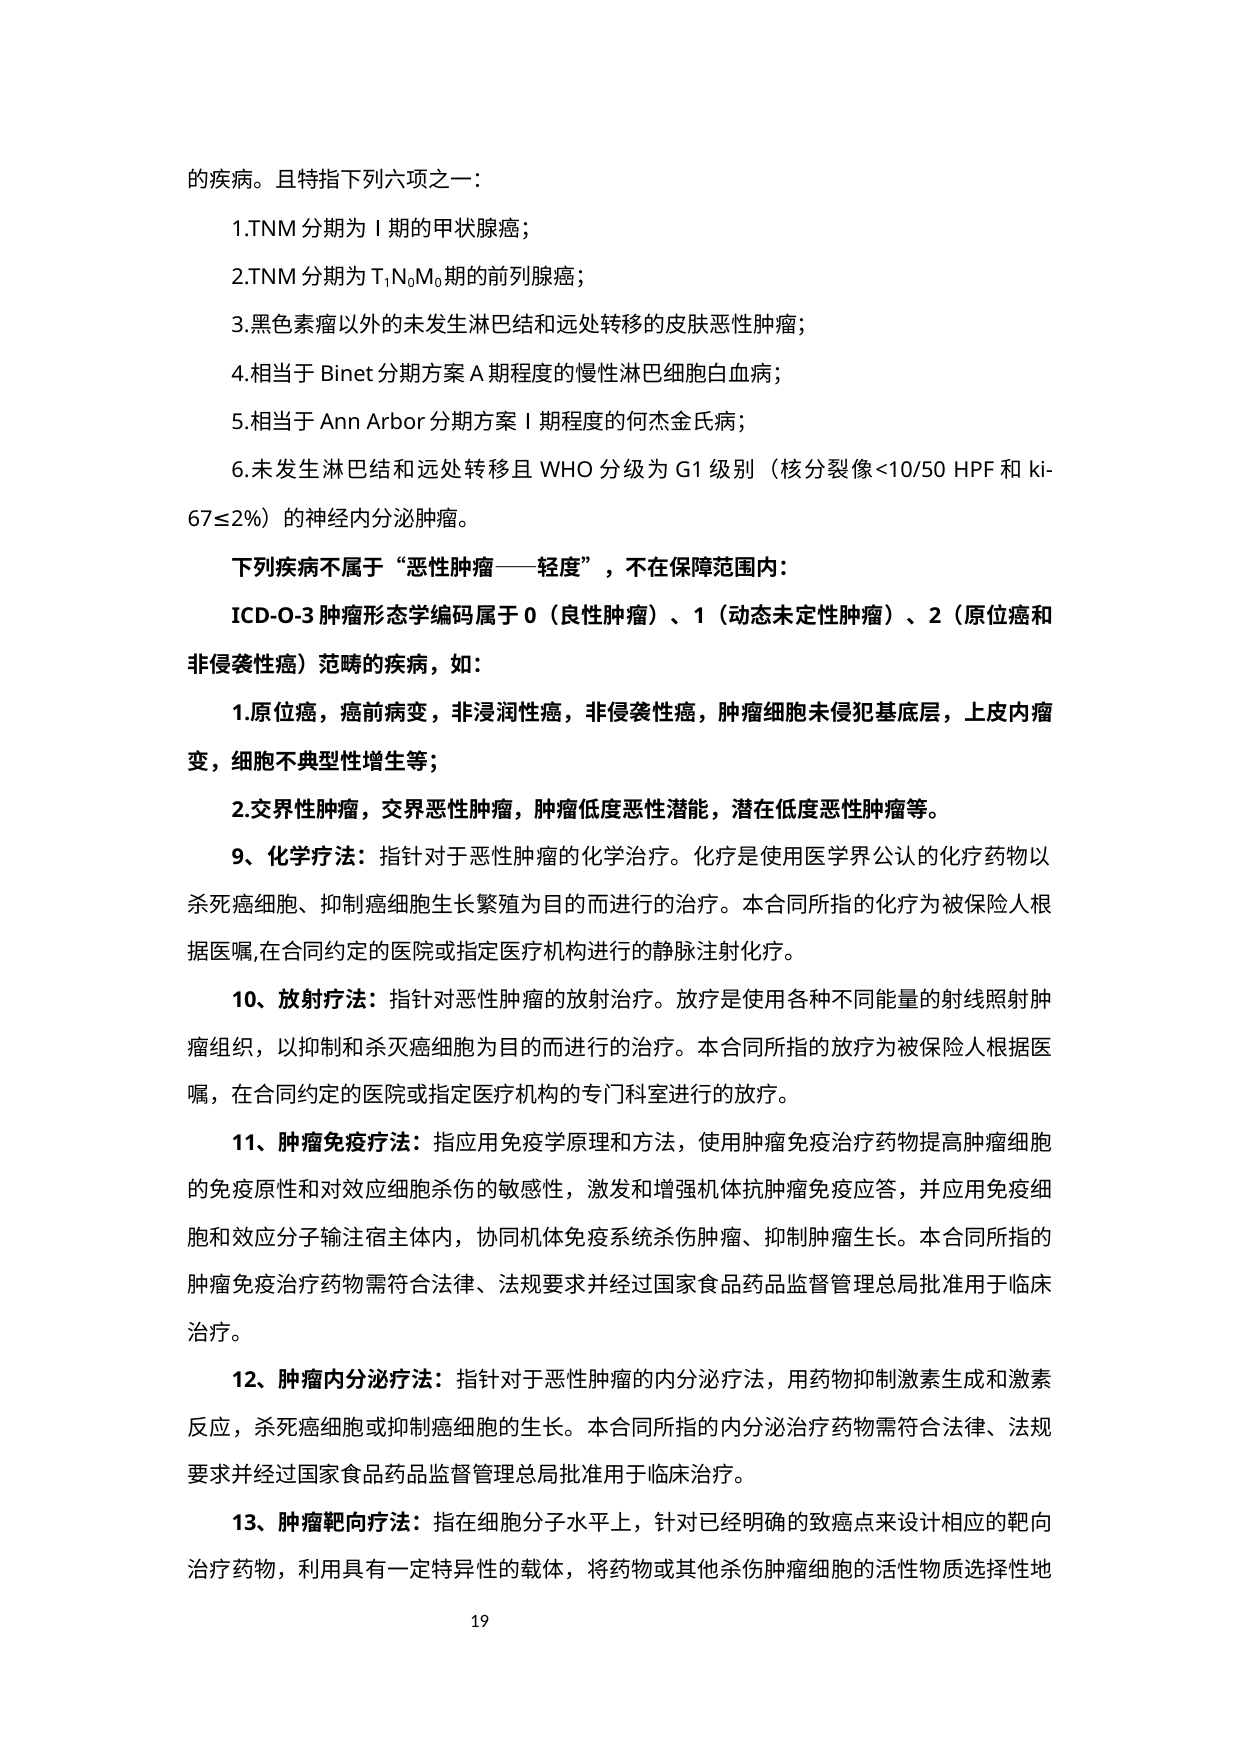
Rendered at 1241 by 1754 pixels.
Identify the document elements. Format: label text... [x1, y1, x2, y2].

text 6.未发生淋巴结和远处转移且WHO分级为G1级别（核分裂像<10/50 HPF和ki-67≤2%）的神经内分泌肿瘤。 [187, 452, 1053, 533]
text ICD-O-3肿瘤形态学编码属于0（良性肿瘤）、1（动态未定性肿瘤）、2（原位癌和非侵袭性癌）范畴的疾病，如： [187, 597, 1053, 679]
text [187, 162, 1053, 194]
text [187, 1505, 1053, 1584]
text 4.相当于Binet分期方案A期程度的慢性淋巴细胞白血病； [187, 355, 1053, 388]
text 11、肿瘤免疫疗法：指应用免疫学原理和方法，使用肿瘤免疫治疗药物提高肿瘤细胞的免疫原性和对效应细胞杀伤的敏感性，激发和增强机体抗肿瘤免疫应答，并应用免疫细胞和效应分子输注宿主体内，协同机体免疫系统杀伤肿瘤、抑制肿瘤生长。本合同所指的肿瘤免疫治疗药物需符合法律、法规要求并经过国家食品药品监督管理总局批准用于临床治疗。 [187, 1124, 1053, 1346]
text 9、化学疗法：指针对于恶性肿瘤的化学治疗。化疗是使用医学界公认的化疗药物以杀死癌细胞、抑制癌细胞生长繁殖为目的而进行的治疗。本合同所指的化疗为被保险人根据医嘱,在合同约定的医院或指定医疗机构进行的静脉注射化疗。 [187, 839, 1053, 966]
text 1.原位癌，癌前病变，非浸润性癌，非侵袭性癌，肿瘤细胞未侵犯基底层，上皮内瘤变，细胞不典型性增生等； [187, 694, 1053, 776]
text 5.相当于Ann Arbor分期方案Ⅰ期程度的何杰金氏病； [187, 404, 1053, 436]
text 2.TNM分期为T1N0M0期的前列腺癌； [187, 259, 1053, 291]
text 10、放射疗法：指针对恶性肿瘤的放射治疗。放疗是使用各种不同能量的射线照射肿瘤组织，以抑制和杀灭癌细胞为目的而进行的治疗。本合同所指的放疗为被保险人根据医嘱，在合同约定的医院或指定医疗机构的专门科室进行的放疗。 [187, 982, 1053, 1109]
text 2.交界性肿瘤，交界恶性肿瘤，肿瘤低度恶性潜能，潜在低度恶性肿瘤等。 [187, 792, 1053, 823]
text 下列疾病不属于“恶性肿瘤——轻度”，不在保障范围内： [187, 549, 1053, 582]
text 3.黑色素瘤以外的未发生淋巴结和远处转移的皮肤恶性肿瘤； [187, 307, 1053, 339]
text 12、肿瘤内分泌疗法：指针对于恶性肿瘤的内分泌疗法，用药物抑制激素生成和激素反应，杀死癌细胞或抑制癌细胞的生长。本合同所指的内分泌治疗药物需符合法律、法规要求并经过国家食品药品监督管理总局批准用于临床治疗。 [187, 1362, 1053, 1489]
text 1.TNM分期为Ⅰ期的甲状腺癌； [187, 210, 1053, 243]
